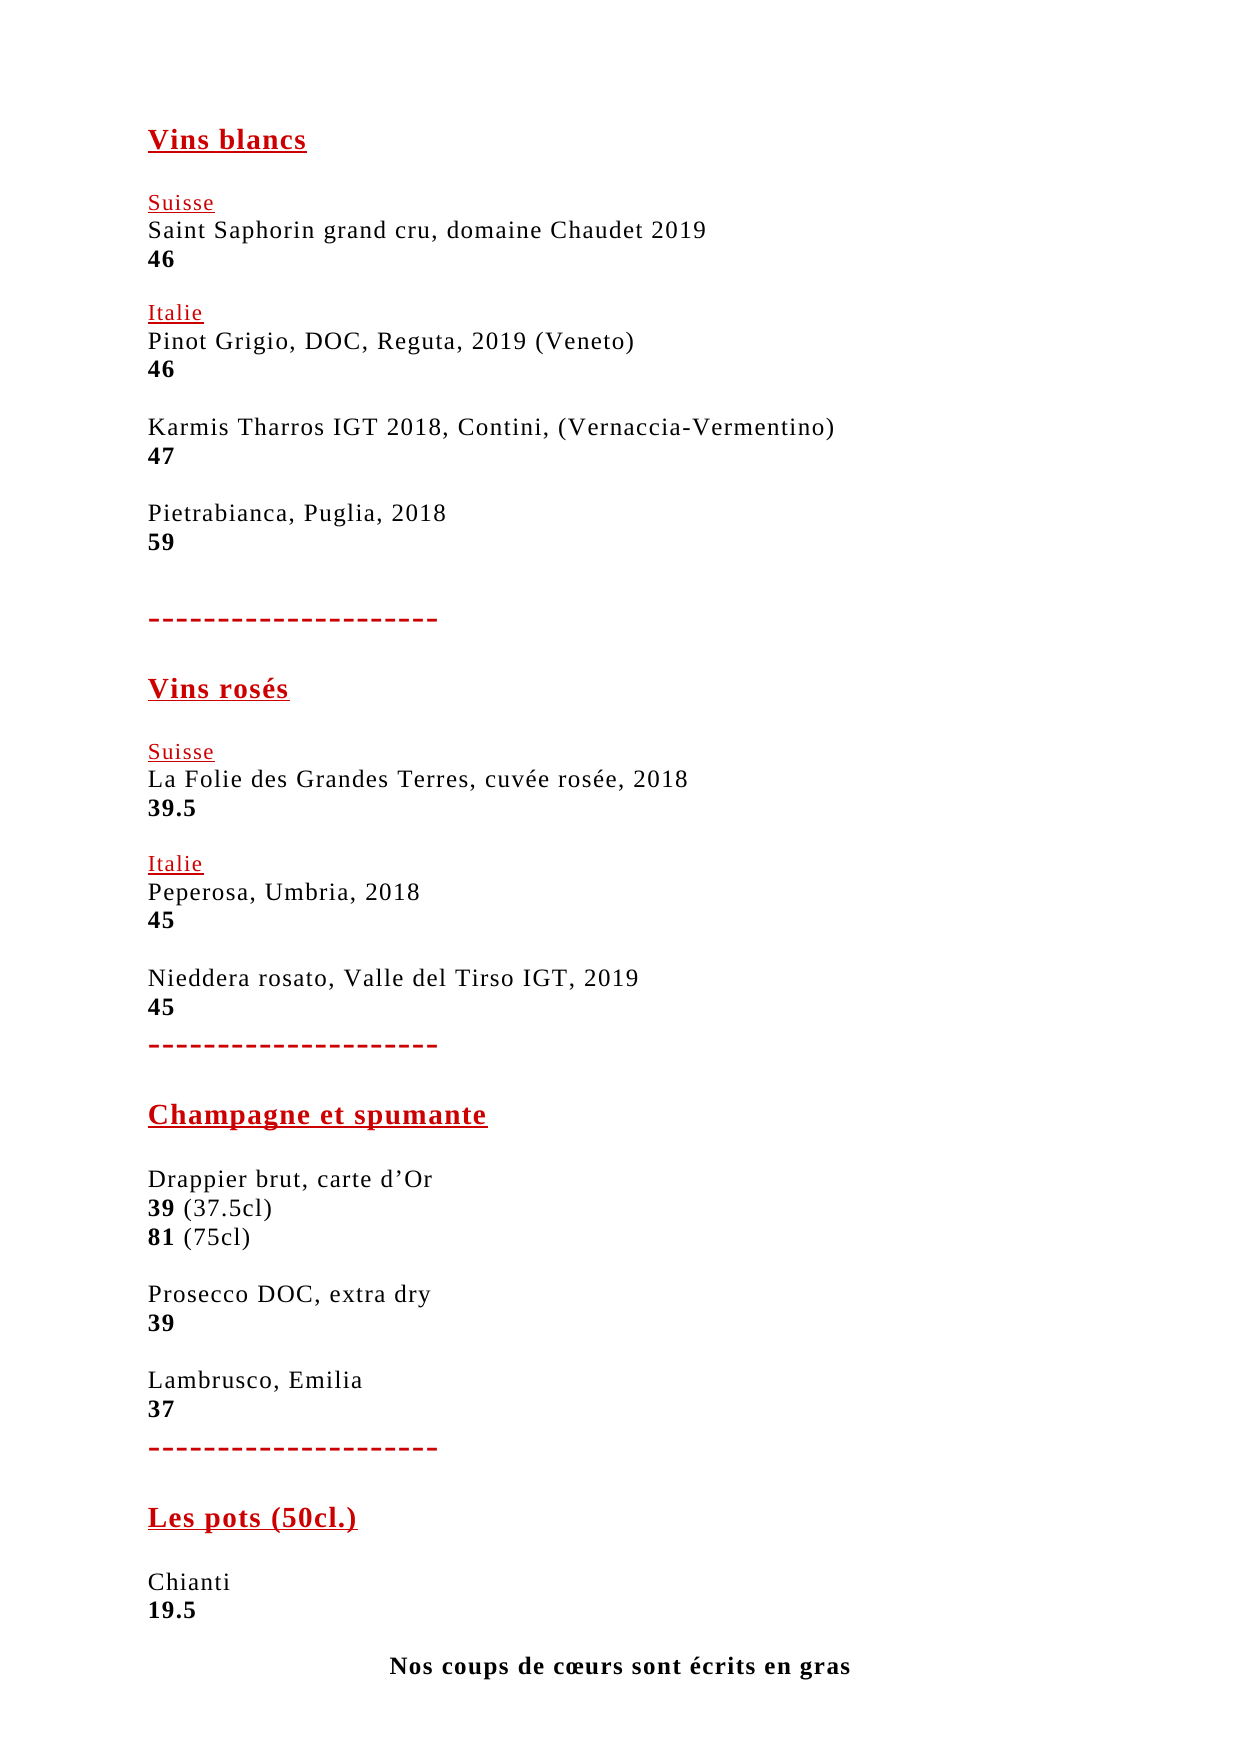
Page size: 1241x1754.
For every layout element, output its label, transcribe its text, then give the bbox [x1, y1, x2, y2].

text Prosecco DOC, extra dry [148, 1279, 1092, 1308]
text 45 [148, 992, 1092, 1021]
text 37 [148, 1394, 1092, 1423]
text La Folie des Grandes Terres, cuvée rosée, 2018 [148, 764, 1092, 793]
text Nieddera rosato, Valle del Tirso IGT, 2019 [148, 963, 1092, 992]
text 39 [148, 1308, 1092, 1337]
text 19.5 [148, 1596, 1092, 1624]
text 46 [148, 244, 1092, 273]
text 46 [148, 354, 1092, 383]
text --------------------- [148, 594, 1092, 637]
text 47 [148, 441, 1092, 469]
text Drappier brut, carte d’Or [148, 1164, 1092, 1193]
text Chianti [148, 1567, 1092, 1596]
text Saint Saphorin grand cru, domaine Chaudet 2019 [148, 216, 1092, 244]
text --------------------- [148, 1423, 1092, 1466]
text Pinot Grigio, DOC, Reguta, 2019 (Veneto) [148, 326, 1092, 354]
text Italie [148, 299, 1092, 326]
text Les pots (50cl.) [148, 1500, 1092, 1533]
text Pietrabianca, Puglia, 2018 [148, 498, 1092, 527]
text Champagne et spumante [148, 1097, 1092, 1131]
text 45 [148, 906, 1092, 934]
text Vins rosés [148, 671, 1092, 704]
text Lambrusco, Emilia [148, 1366, 1092, 1394]
text Vins blancs [148, 122, 1092, 156]
text Suisse [148, 738, 1092, 764]
text Peperosa, Umbria, 2018 [148, 877, 1092, 906]
text 81 (75cl) [148, 1222, 1092, 1251]
text Italie [148, 851, 1092, 877]
text --------------------- [148, 1021, 1092, 1064]
text 39.5 [148, 793, 1092, 822]
text Karmis Tharros IGT 2018, Contini, (Vernaccia-Vermentino) [148, 412, 1092, 441]
text 39 (37.5cl) [148, 1193, 1092, 1222]
text Suisse [148, 189, 1092, 216]
text 59 [148, 527, 1092, 556]
